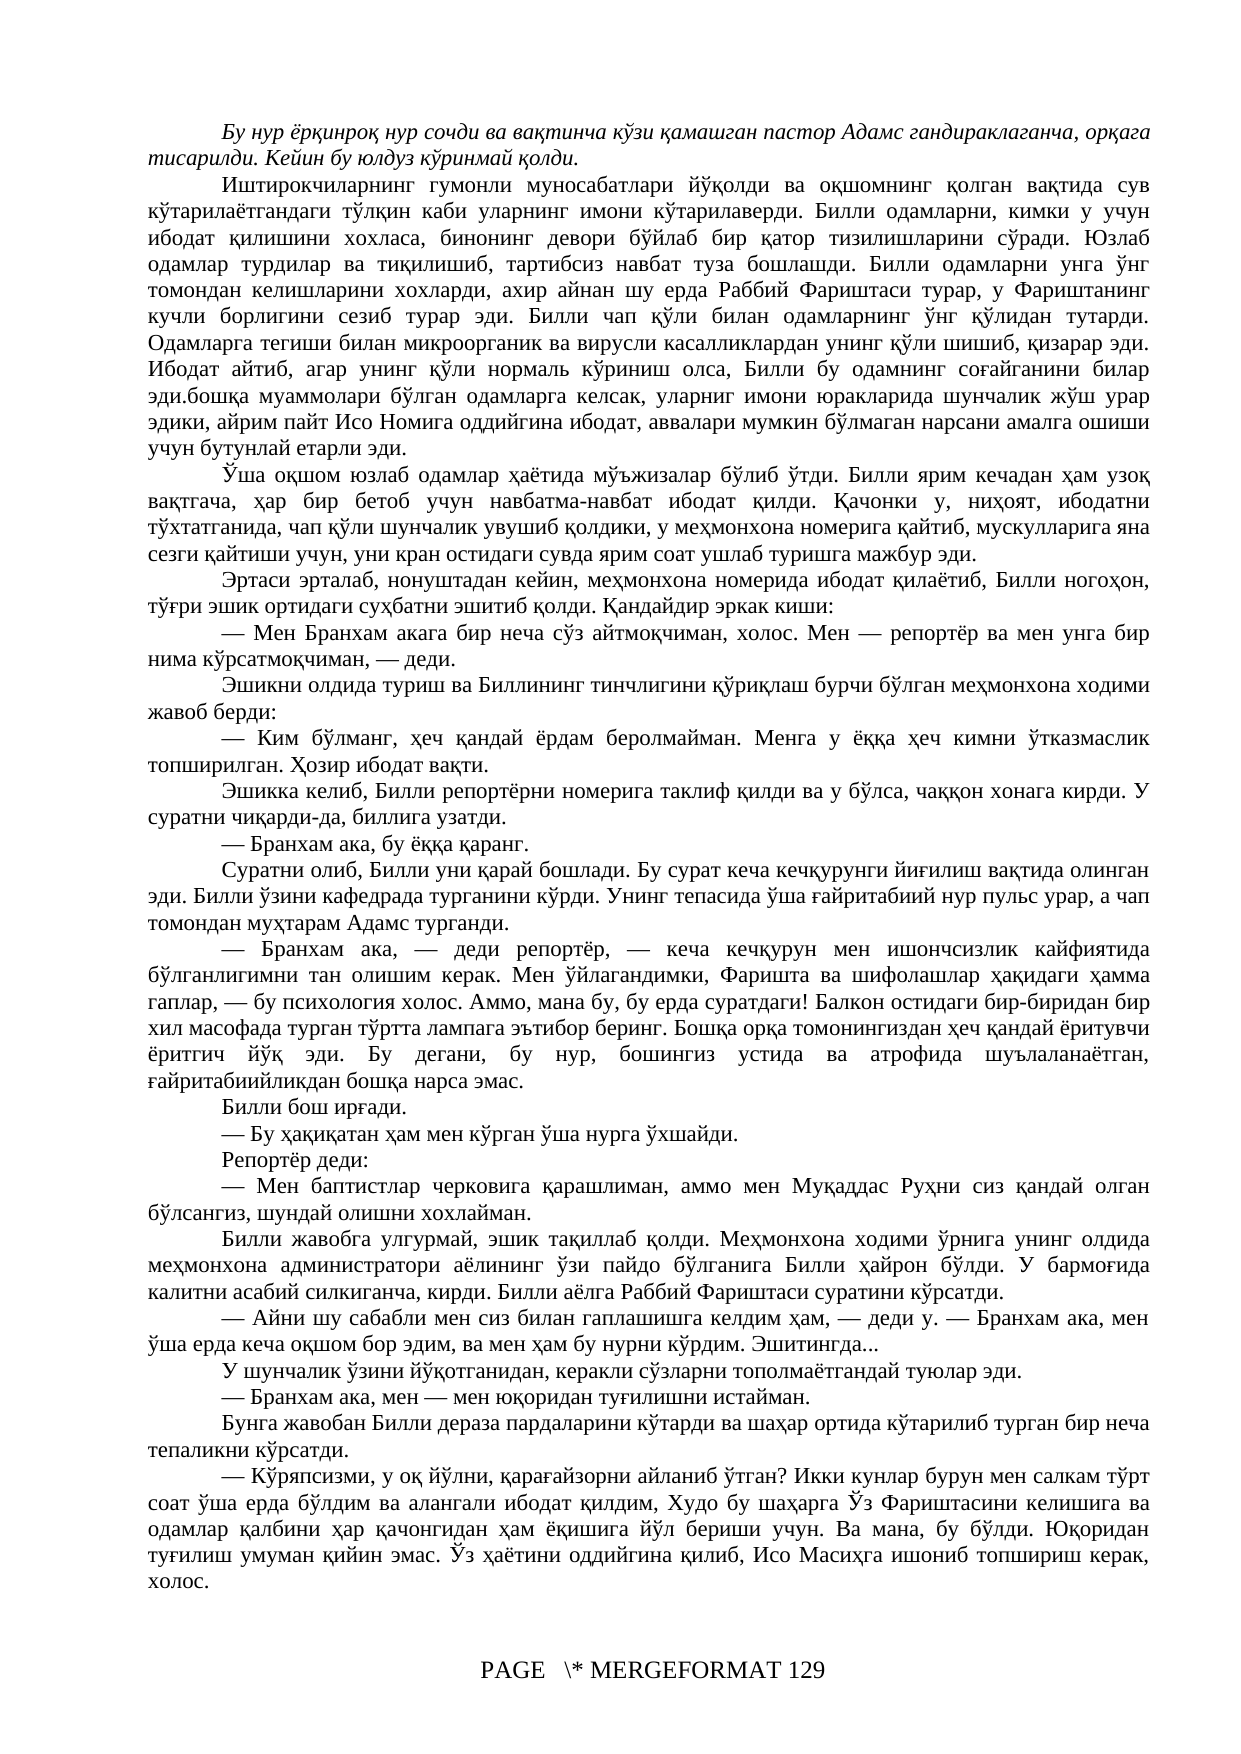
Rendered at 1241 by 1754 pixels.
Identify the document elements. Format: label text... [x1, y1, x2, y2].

text У шунчалик ўзини йўқотганидан, керакли сўзларни тополмаётгандай туюлар эди. [148, 1357, 1152, 1383]
text Бу нур ёрқинроқ нур сочди ва вақтинча кўзи қамашган пастор Адамс гандираклаганча, орқага тисарилди. Кейин бу юлдуз кўринмай қолди. [148, 118, 1152, 171]
text Эшикни олдида туриш ва Биллининг тинчлигини қўриқлаш бурчи бўлган меҳмонхона ходими жавоб берди: [148, 672, 1152, 724]
text Репортёр деди: [148, 1146, 1152, 1172]
text Эшикка келиб, Билли репортёрни номерига таклиф қилди ва у бўлса, чаққон хонага кирди. У суратни чиқарди-да, биллига узатди. [148, 777, 1152, 830]
text ― Айни шу сабабли мен сиз билан гаплашишга келдим ҳам, ― деди у. ― Бранхам ака, мен ўша ерда кеча оқшом бор эдим, ва мен ҳам бу нурни кўрдим. Эшитингда... [148, 1304, 1152, 1357]
text Билли жавобга улгурмай, эшик тақиллаб қолди. Меҳмонхона ходими ўрнига унинг олдида меҳмонхона администратори аёлининг ўзи пайдо бўлганига Билли ҳайрон бўлди. У бармоғида калитни асабий силкиганча, кирди. Билли аёлга Раббий Фариштаси суратини кўрсатди. [148, 1225, 1152, 1304]
text ― Бранхам ака, мен ― мен юқоридан туғилишни истайман. [148, 1383, 1152, 1409]
text ― Бранхам ака, бу ёққа қаранг. [148, 830, 1152, 856]
text Эртаси эрталаб, нонуштадан кейин, меҳмонхона номерида ибодат қилаётиб, Билли ногоҳон, тўғри эшик ортидаги суҳбатни эшитиб қолди. Қандайдир эркак киши: [148, 566, 1152, 619]
text ― Мен Бранхам акага бир неча сўз айтмоқчиман, холос. Мен ― репортёр ва мен унга бир нима кўрсатмоқчиман, — деди. [148, 619, 1152, 672]
text ― Кўряпсизми, у оқ йўлни, қарағайзорни айланиб ўтган? Икки кунлар бурун мен салкам тўрт соат ўша ерда бўлдим ва алангали ибодат қилдим, Худо бу шаҳарга Ўз Фариштасини келишига ва одамлар қалбини ҳар қачонгидан ҳам ёқишига йўл бериши учун. Ва мана, бу бўлди. Юқоридан туғилиш умуман қийин эмас. Ўз ҳаётини оддийгина қилиб, Исо Масиҳга ишониб топшириш керак, холос. [148, 1462, 1152, 1594]
text Суратни олиб, Билли уни қарай бошлади. Бу сурат кеча кечқурунги йиғилиш вақтида олинган эди. Билли ўзини кафедрада турганини кўрди. Унинг тепасида ўша ғайритабиий нур пульс урар, а чап томондан муҳтарам Адамс турганди. [148, 856, 1152, 935]
text Ўша оқшом юзлаб одамлар ҳаётида мўъжизалар бўлиб ўтди. Билли ярим кечадан ҳам узоқ вақтгача, ҳар бир бетоб учун навбатма-навбат ибодат қилди. Қачонки у, ниҳоят, ибодатни тўхтатганида, чап қўли шунчалик увушиб қолдики, у меҳмонхона номерига қайтиб, мускулларига яна сезги қайтиши учун, уни кран остидаги сувда ярим соат ушлаб туришга мажбур эди. [148, 461, 1152, 566]
text Билли бош ирғади. [148, 1093, 1152, 1119]
text ― Ким бўлманг, ҳеч қандай ёрдам беролмайман. Менга у ёққа ҳеч кимни ўтказмаслик топширилган. Ҳозир ибодат вақти. [148, 724, 1152, 777]
text Бунга жавобан Билли дераза пардаларини кўтарди ва шаҳар ортида кўтарилиб турган бир неча тепаликни кўрсатди. [148, 1409, 1152, 1462]
text ― Мен баптистлар черковига қарашлиман, аммо мен Муқаддас Руҳни сиз қандай олган бўлсангиз, шундай олишни хохлайман. [148, 1172, 1152, 1225]
text Иштирокчиларнинг гумонли муносабатлари йўқолди ва оқшомнинг қолган вақтида сув кўтарилаётгандаги тўлқин каби уларнинг имони кўтарилаверди. Билли одамларни, кимки у учун ибодат қилишини хохласа, бинонинг девори бўйлаб бир қатор тизилишларини сўради. Юзлаб одамлар турдилар ва тиқилишиб, тартибсиз навбат туза бошлашди. Билли одамларни унга ўнг томондан келишларини хохларди, ахир айнан шу ерда Раббий Фариштаси турар, у Фариштанинг кучли борлигини сезиб турар эди. Билли чап қўли билан одамларнинг ўнг қўлидан тутарди. Одамларга тегиши билан микроорганик ва вирусли касалликлардан унинг қўли шишиб, қизарар эди. Ибодат айтиб, агар унинг қўли нормаль кўриниш олса, Билли бу одамнинг соғайганини билар эди.бошқа муаммолари бўлган одамларга келсак, уларниг имони юракларида шунчалик жўш урар эдики, айрим пайт Исо Номига оддийгина ибодат, аввалари мумкин бўлмаган нарсани амалга ошиши учун бутунлай етарли эди. [148, 171, 1152, 461]
text ― Бранхам ака, ― деди репортёр, ― кеча кечқурун мен ишончсизлик кайфиятида бўлганлигимни тан олишим керак. Мен ўйлагандимки, Фаришта ва шифолашлар ҳақидаги ҳамма гаплар, ― бу психология холос. Аммо, мана бу, бу ерда суратдаги! Балкон остидаги бир-биридан бир хил масофада турган тўртта лампага эътибор беринг. Бошқа орқа томонингиздан ҳеч қандай ёритувчи ёритгич йўқ эди. Бу дегани, бу нур, бошингиз устида ва атрофида шуълаланаётган, ғайритабиийликдан бошқа нарса эмас. [148, 935, 1152, 1093]
text ― Бу ҳақиқатан ҳам мен кўрган ўша нурга ўхшайди. [148, 1119, 1152, 1146]
